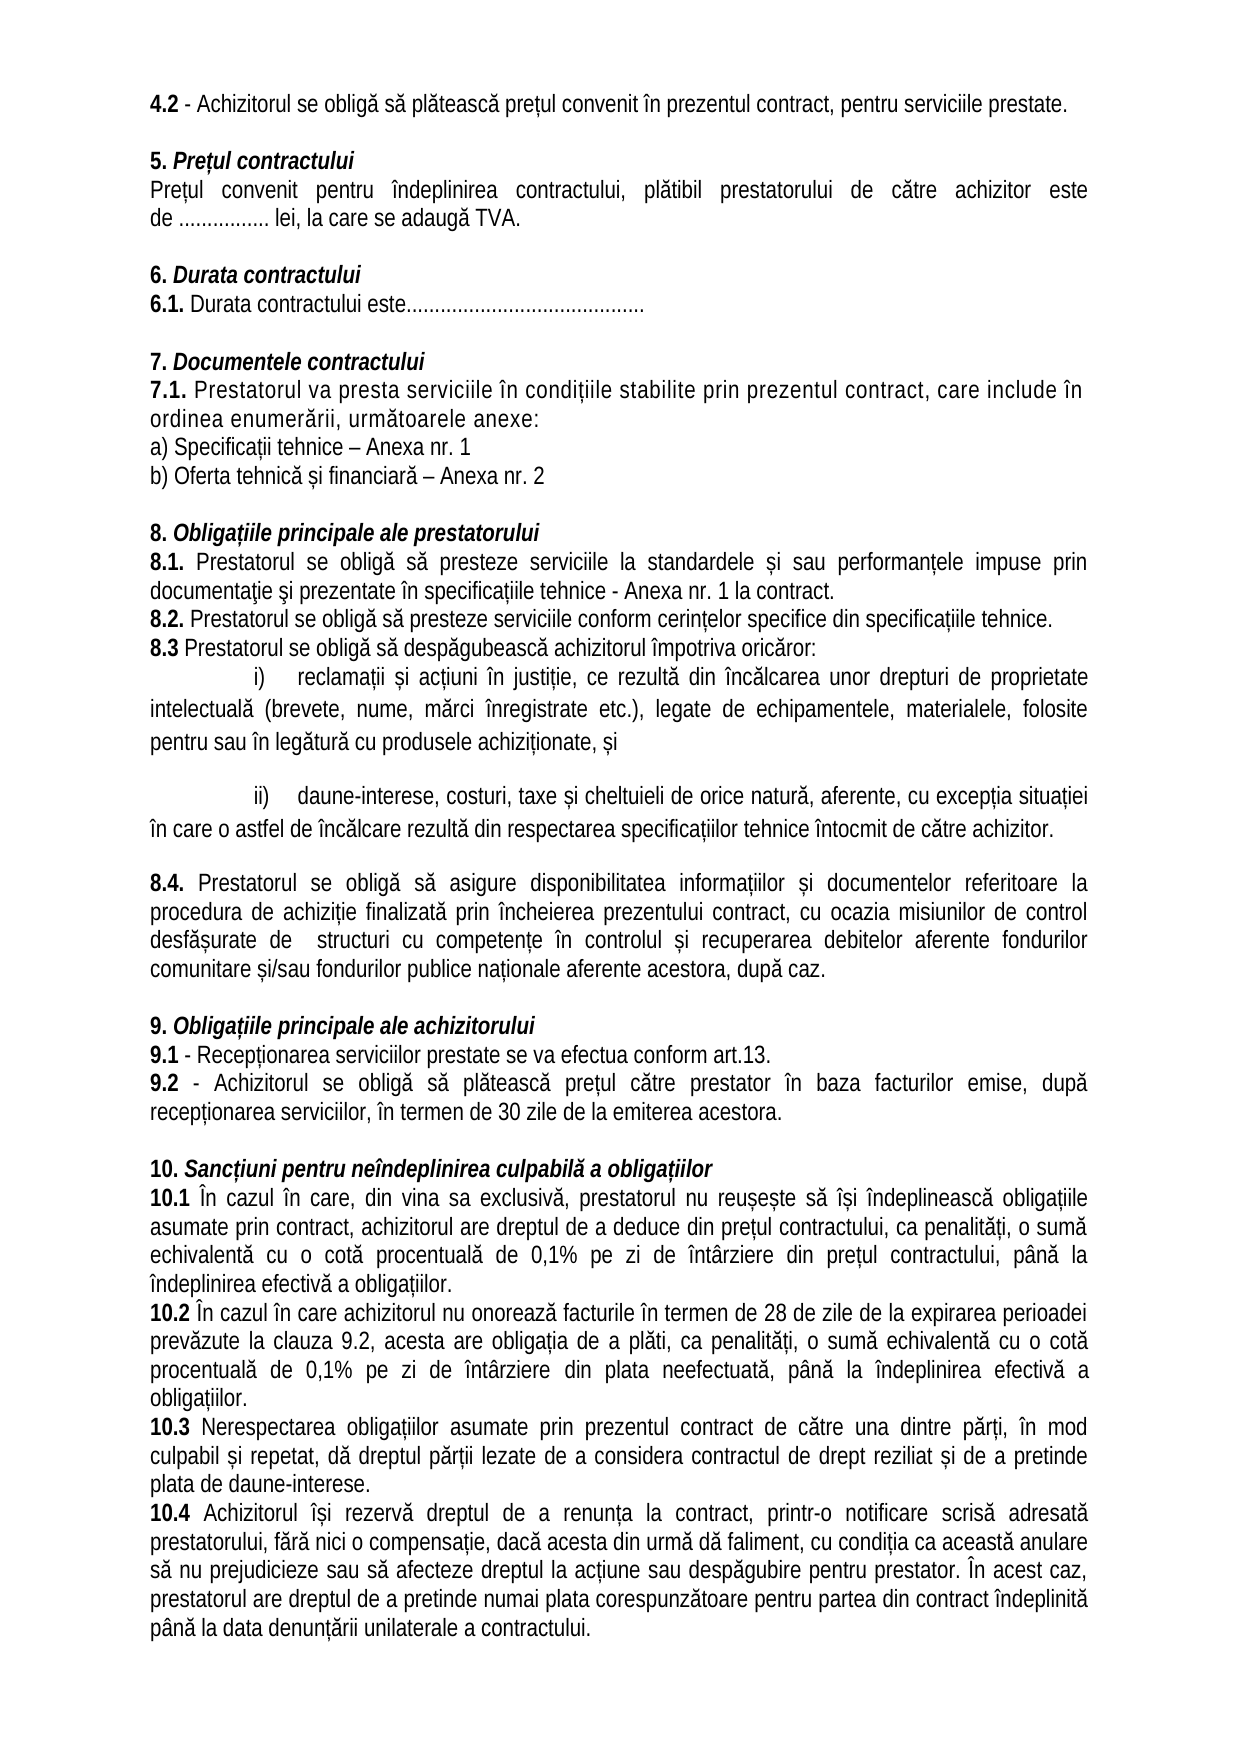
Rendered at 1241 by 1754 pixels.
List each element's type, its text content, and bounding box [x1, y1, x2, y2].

text 8.3 Prestatorul se obligă să despăgubească achizitorul împotriva oricăror: [150, 633, 1090, 662]
text 9.2 - Achizitorul se obligă să plătească prețul către prestator în baza facturilor emise, după recepționarea serviciilor, în termen de 30 zile de la emiterea acestora. [150, 1068, 1090, 1126]
text 4.2 - Achizitorul se obligă să plătească prețul convenit în prezentul contract, pentru serviciile prestate. [150, 89, 1090, 117]
text 8. Obligațiile principale ale prestatorului [150, 518, 1090, 547]
text Prețul convenit pentru îndeplinirea contractului, plătibil prestatorului de către achizitor este de ................ lei, la care se adaugă TVA. [150, 174, 1090, 232]
text a) Specificații tehnice – Anexa nr. 1 [150, 432, 1090, 461]
text 7.1. Prestatorul va presta serviciile în condițiile stabilite prin prezentul contract, care include în ordinea enumerării, următoarele anexe: [150, 375, 1090, 432]
text 8.2. Prestatorul se obligă să presteze serviciile conform cerințelor specifice din specificațiile tehnice. [150, 604, 1090, 633]
text 9.1 - Recepționarea serviciilor prestate se va efectua conform art.13. [150, 1040, 1090, 1068]
text 10. Sancțiuni pentru neîndeplinirea culpabilă a obligațiilor [150, 1154, 1090, 1183]
text 7. Documentele contractului [150, 346, 1090, 375]
text b) Oferta tehnică și financiară – Anexa nr. 2 [150, 461, 1090, 490]
list reclamații și acțiuni în justiție, ce rezultă din încălcarea unor drepturi de proprietate intelectuală (brevete, nume, mărci înregistrate etc.), legate de echipamentele, materialele, folosite pentru sau în legătură cu produsele achiziționate, și [150, 662, 1090, 756]
text 10.2 În cazul în care achizitorul nu onorează facturile în termen de 28 de zile de la expirarea perioadei prevăzute la clauza 9.2, acesta are obligația de a plăti, ca penalități, o sumă echivalentă cu o cotă procentuală de 0,1% pe zi de întârziere din plata neefectuată, până la îndeplinirea efectivă a obligațiilor. [150, 1297, 1090, 1412]
text 10.4 Achizitorul își rezervă dreptul de a renunța la contract, printr-o notificare scrisă adresată prestatorului, fără nici o compensație, dacă acesta din urmă dă faliment, cu condiția ca această anulare să nu prejudicieze sau să afecteze dreptul la acțiune sau despăgubire pentru prestator. În acest caz, prestatorul are dreptul de a pretinde numai plata corespunzătoare pentru partea din contract îndeplinită până la data denunțării unilaterale a contractului. [150, 1498, 1090, 1641]
list daune-interese, costuri, taxe și cheltuieli de orice natură, aferente, cu excepția situației în care o astfel de încălcare rezultă din respectarea specificațiilor tehnice întocmit de către achizitor. [150, 781, 1090, 843]
text 8.1. Prestatorul se obligă să presteze serviciile la standardele și sau performanțele impuse prin documentaţie şi prezentate în specificațiile tehnice - Anexa nr. 1 la contract. [150, 547, 1090, 604]
text 10.1 În cazul în care, din vina sa exclusivă, prestatorul nu reușește să își îndeplinească obligațiile asumate prin contract, achizitorul are dreptul de a deduce din prețul contractului, ca penalități, o sumă echivalentă cu o cotă procentuală de 0,1% pe zi de întârziere din prețul contractului, până la îndeplinirea efectivă a obligațiilor. [150, 1183, 1090, 1297]
text 6.1. Durata contractului este.......................................... [150, 289, 1090, 318]
text 9. Obligațiile principale ale achizitorului [150, 1011, 1090, 1040]
text 5. Prețul contractului [150, 146, 1090, 174]
text 10.3 Nerespectarea obligațiilor asumate prin prezentul contract de către una dintre părți, în mod culpabil și repetat, dă dreptul părții lezate de a considera contractul de drept reziliat și de a pretinde plata de daune-interese. [150, 1412, 1090, 1498]
text 6. Durata contractului [150, 261, 1090, 289]
text 8.4. Prestatorul se obligă să asigure disponibilitatea informațiilor și documentelor referitoare la procedura de achiziție finalizată prin încheierea prezentului contract, cu ocazia misiunilor de control desfășurate de structuri cu competențe în controlul și recuperarea debitelor aferente fondurilor comunitare și/sau fondurilor publice naționale aferente acestora, după caz. [150, 868, 1090, 982]
